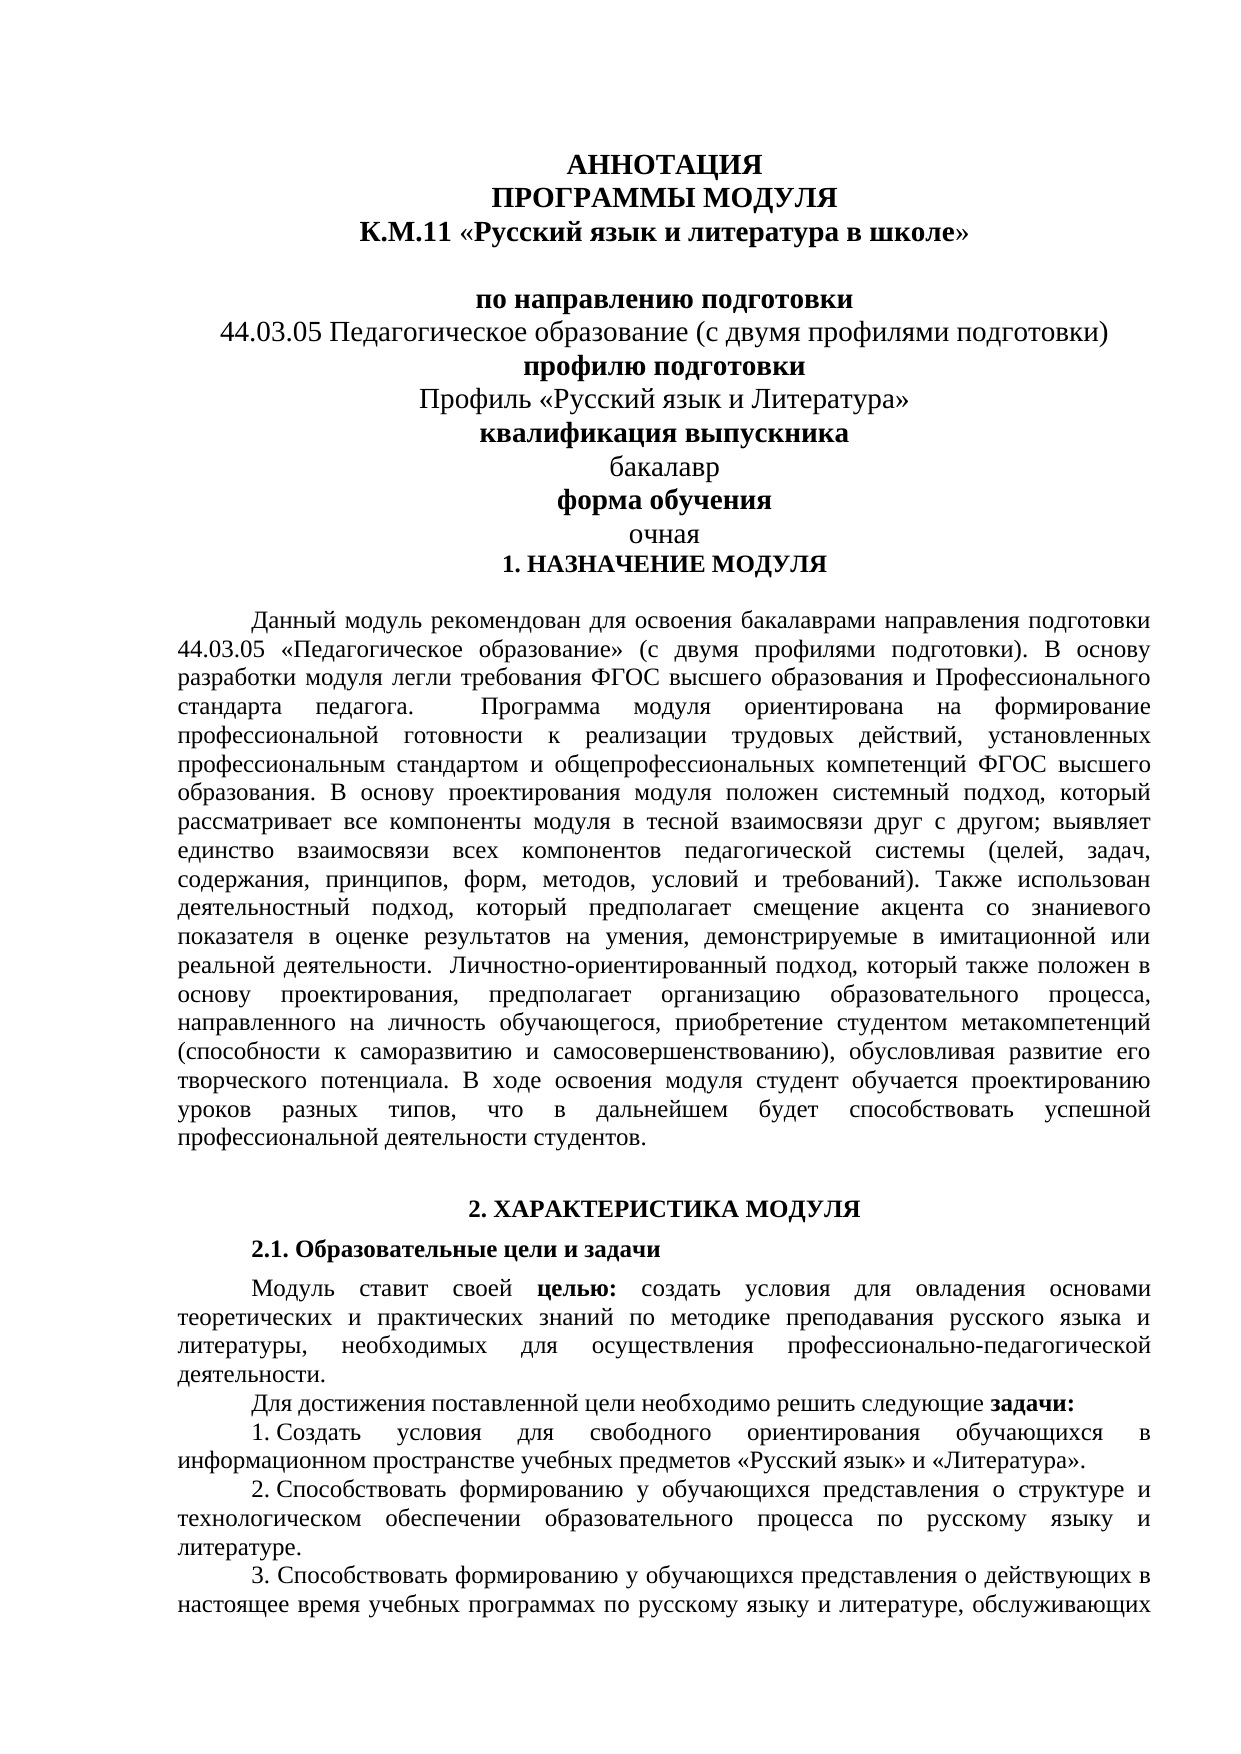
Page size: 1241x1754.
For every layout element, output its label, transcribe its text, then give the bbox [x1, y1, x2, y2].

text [177, 1560, 1152, 1618]
text 1. назначение модуля [177, 549, 1152, 578]
text по направлению подготовки [177, 281, 1152, 314]
text 2. ХАРАКТЕРИСТИКА МОДУЛЯ [177, 1194, 1152, 1223]
text бакалавр [177, 449, 1152, 482]
text Профиль «Русский язык и Литература» [177, 382, 1152, 415]
text программЫ модуля [177, 180, 1152, 214]
text К.М.11 «Русский язык и литература в школе» [177, 214, 1152, 247]
text Данный модуль рекомендован для освоения бакалаврами направления подготовки 44.03.05 «Педагогическое образование» (с двумя профилями подготовки). В основу разработки модуля легли требования ФГОС высшего образования и Профессионального стандарта педагога. Программа модуля ориентирована на формирование профессиональной готовности к реализации трудовых действий, установленных профессиональным стандартом и общепрофессиональных компетенций ФГОС высшего образования. В основу проектирования модуля положен системный подход, который рассматривает все компоненты модуля в тесной взаимосвязи друг с другом; выявляет единство взаимосвязи всех компонентов педагогической системы (целей, задач, содержания, принципов, форм, методов, условий и требований). Также использован деятельностный подход, который предполагает смещение акцента со знаниевого показателя в оценке результатов на умения, демонстрируемые в имитационной или реальной деятельности. Личностно-ориентированный подход, который также положен в основу проектирования, предполагает организацию образовательного процесса, направленного на личность обучающегося, приобретение студентом метакомпетенций (способности к саморазвитию и самосовершенствованию), обусловливая развитие его творческого потенциала. В ходе освоения модуля студент обучается проектированию уроков разных типов, что в дальнейшем будет способствовать успешной профессиональной деятельности студентов. [177, 605, 1152, 1151]
text Модуль ставит своей целью: создать условия для овладения основами теоретических и практических знаний по методике преподавания русского языка и литературы, необходимых для осуществления профессионально-педагогической деятельности. [177, 1273, 1152, 1388]
list Способствовать формированию у обучающихся представления о структуре и технологическом обеспечении образовательного процесса по русскому языку и литературе. [177, 1474, 1152, 1560]
text очная [177, 516, 1152, 549]
text квалификация выпускника [177, 415, 1152, 449]
list Создать условия для свободного ориентирования обучающихся в информационном пространстве учебных предметов «Русский язык» и «Литература». [177, 1417, 1152, 1474]
text форма обучения [177, 482, 1152, 516]
text 44.03.05 Педагогическое образование (с двумя профилями подготовки) [177, 314, 1152, 348]
text Для достижения поставленной цели необходимо решить следующие задачи: [177, 1388, 1152, 1417]
text АННОТАЦИЯ [177, 147, 1152, 180]
text 2.1. Образовательные цели и задачи [177, 1234, 1152, 1262]
text профилю подготовки [177, 348, 1152, 382]
